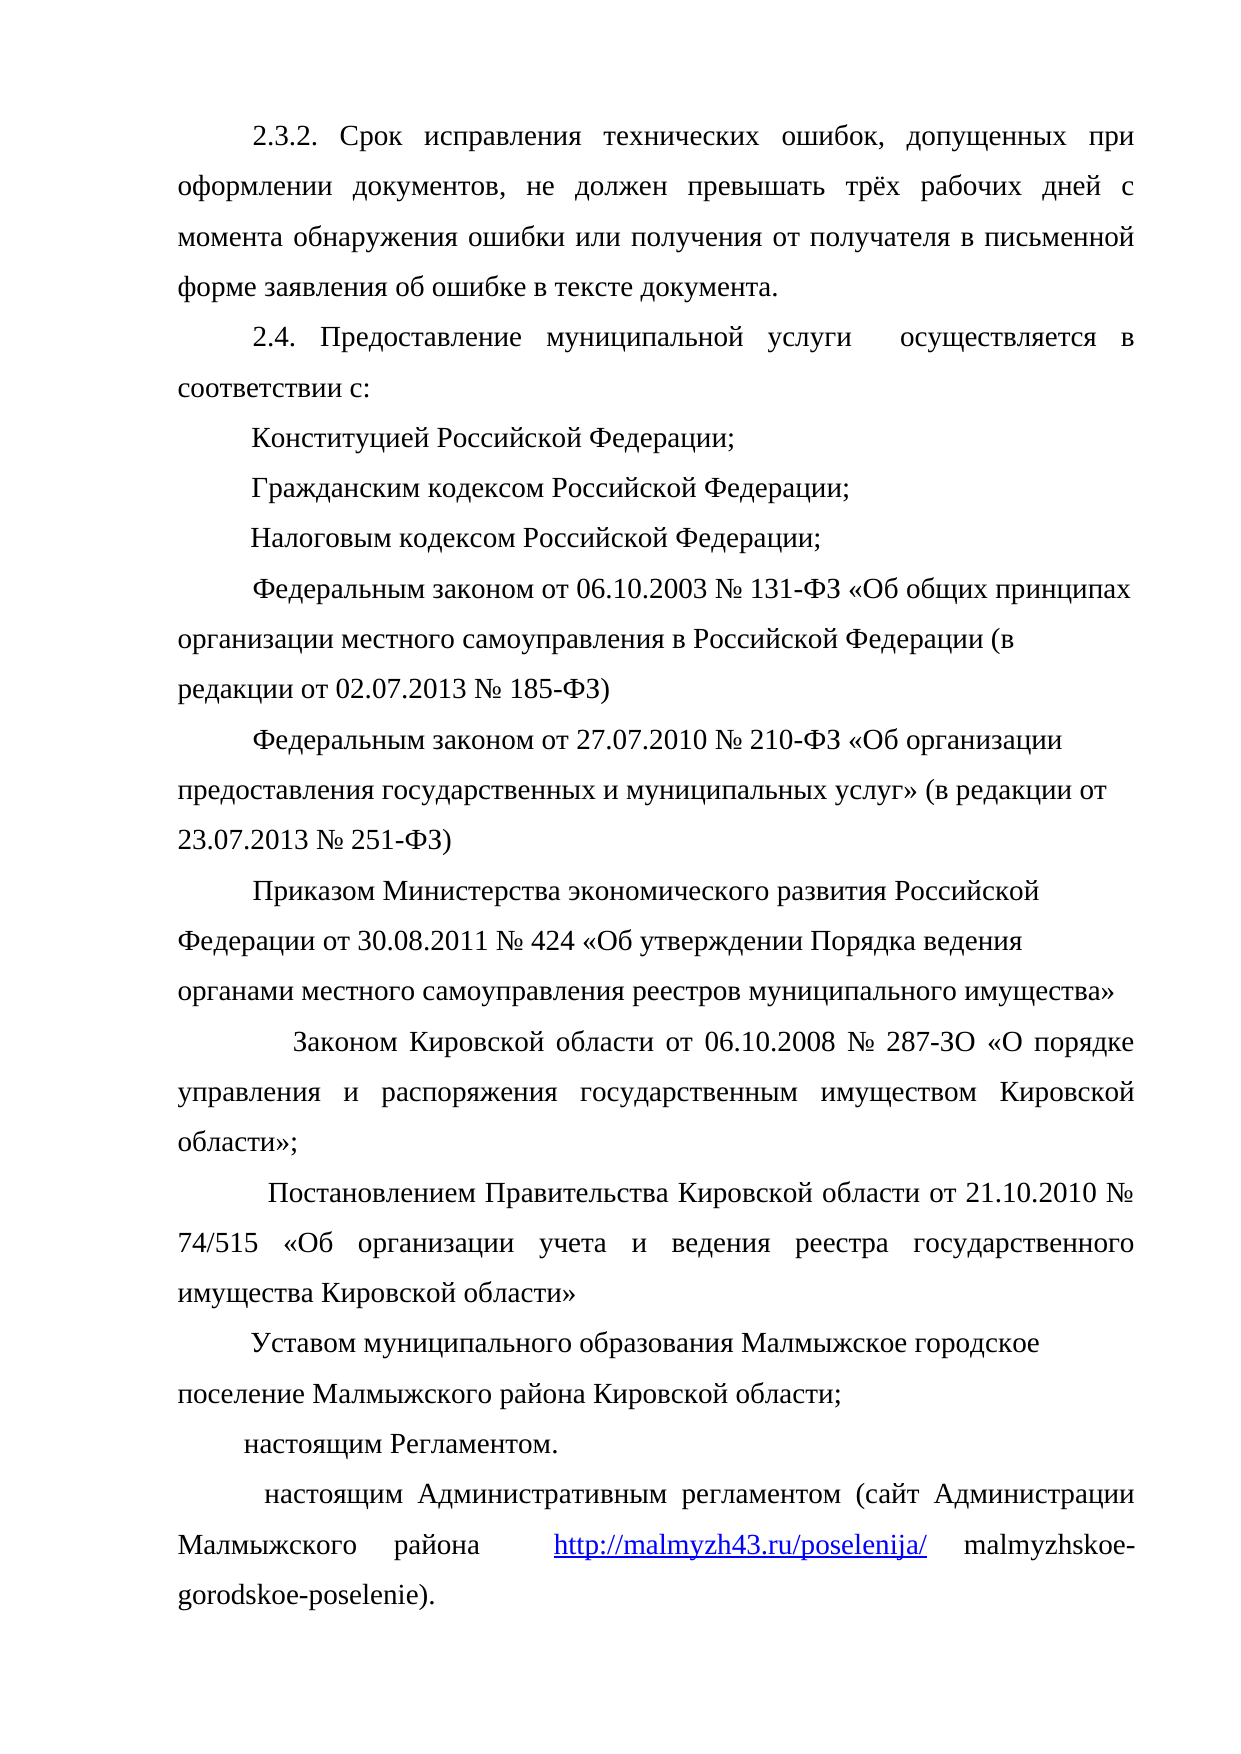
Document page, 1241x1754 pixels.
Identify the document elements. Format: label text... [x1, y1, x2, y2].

text 2.4. Предоставление муниципальной услуги осуществляется в соответствии с: [177, 319, 1135, 403]
text Налоговым кодексом Российской Федерации; [177, 521, 1135, 554]
text Уставом муниципального образования Малмыжское городское поселение Малмыжского района Кировской области; [177, 1326, 1135, 1409]
text Приказом Министерства экономического развития Российской Федерации от 30.08.2011 № 424 «Об утверждении Порядка ведения органами местного самоуправления реестров муниципального имущества» [177, 873, 1135, 1007]
text настоящим Регламентом. [215, 1426, 1135, 1460]
text настоящим Административным регламентом (сайт Администрации Малмыжского района http://malmyzh43.ru/poselenija/ malmyzhskoe-gorodskoe-poselenie). [177, 1477, 1135, 1611]
text Конституцией Российской Федерации; [215, 420, 1135, 453]
text Федеральным законом от 27.07.2010 № 210-ФЗ «Об организации предоставления государственных и муниципальных услуг» (в редакции от 23.07.2013 № 251-ФЗ) [177, 722, 1135, 856]
text 2.3.2. Срок исправления технических ошибок, допущенных при оформлении документов, не должен превышать трёх рабочих дней с момента обнаружения ошибки или получения от получателя в письменной форме заявления об ошибке в тексте документа. [177, 118, 1135, 303]
text Федеральным законом от 06.10.2003 № 131-ФЗ «Об общих принципах организации местного самоуправления в Российской Федерации (в редакции от 02.07.2013 № 185-ФЗ) [177, 571, 1135, 705]
text Гражданским кодексом Российской Федерации; [215, 470, 1135, 504]
text Законом Кировской области от 06.10.2008 № 287-ЗО «О порядке управления и распоряжения государственным имуществом Кировской области»; [177, 1024, 1135, 1158]
text Постановлением Правительства Кировской области от 21.10.2010 № 74/515 «Об организации учета и ведения реестра государственного имущества Кировской области» [177, 1175, 1135, 1309]
